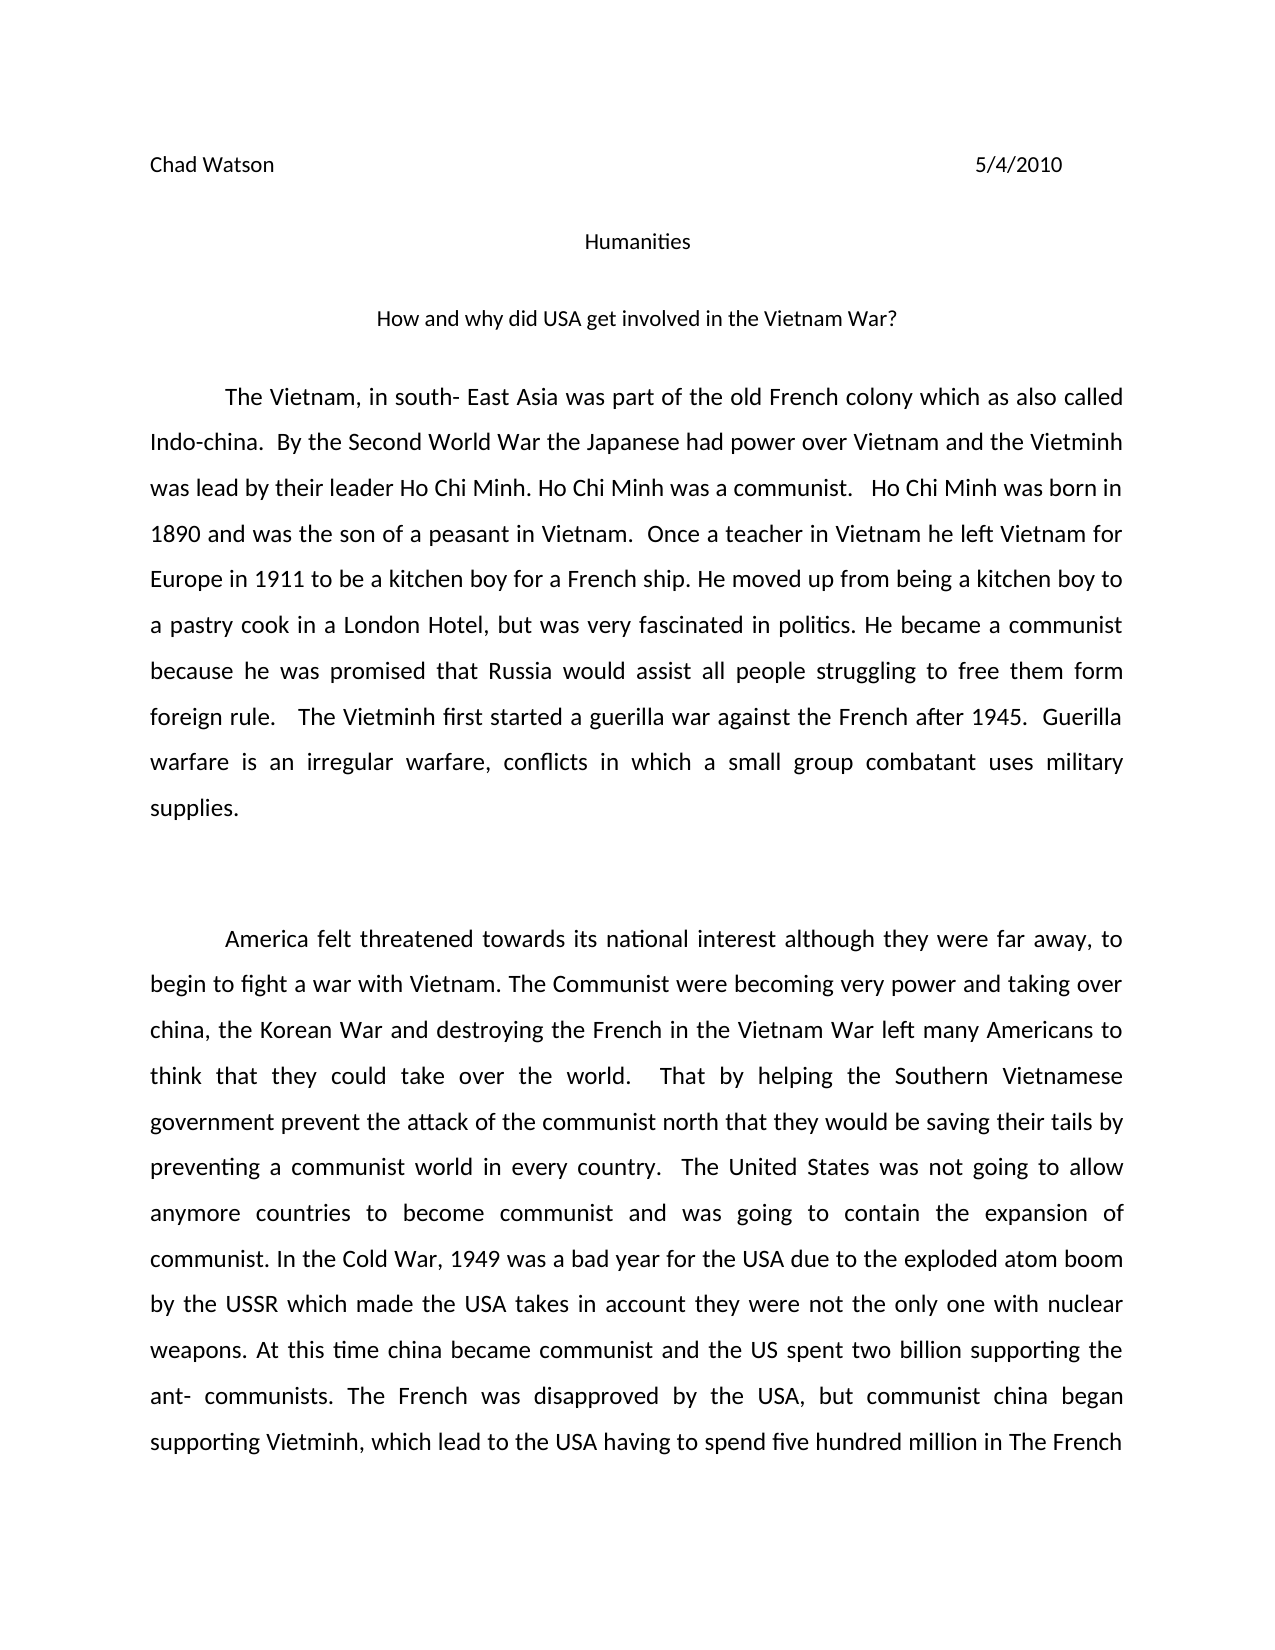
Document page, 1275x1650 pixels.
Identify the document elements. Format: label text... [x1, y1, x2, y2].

text How and why did USA get involved in the Vietnam War? [150, 304, 1125, 332]
text Chad Watson 5/4/2010 [150, 150, 1125, 178]
text The Vietnam, in south- East Asia was part of the old French colony which as also called Indo-china. By the Second World War the Japanese had power over Vietnam and the Vietminh was lead by their leader Ho Chi Minh. Ho Chi Minh was a communist. Ho Chi Minh was born in 1890 and was the son of a peasant in Vietnam. Once a teacher in Vietnam he left Vietnam for Europe in 1911 to be a kitchen boy for a French ship. He moved up from being a kitchen boy to a pastry cook in a London Hotel, but was very fascinated in politics. He became a communist because he was promised that Russia would assist all people struggling to free them form foreign rule. The Vietminh first started a guerilla war against the French after 1945. Guerilla warfare is an irregular warfare, conflicts in which a small group combatant uses military supplies. [150, 381, 1125, 823]
text Humanities [150, 227, 1125, 255]
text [150, 923, 1125, 1456]
